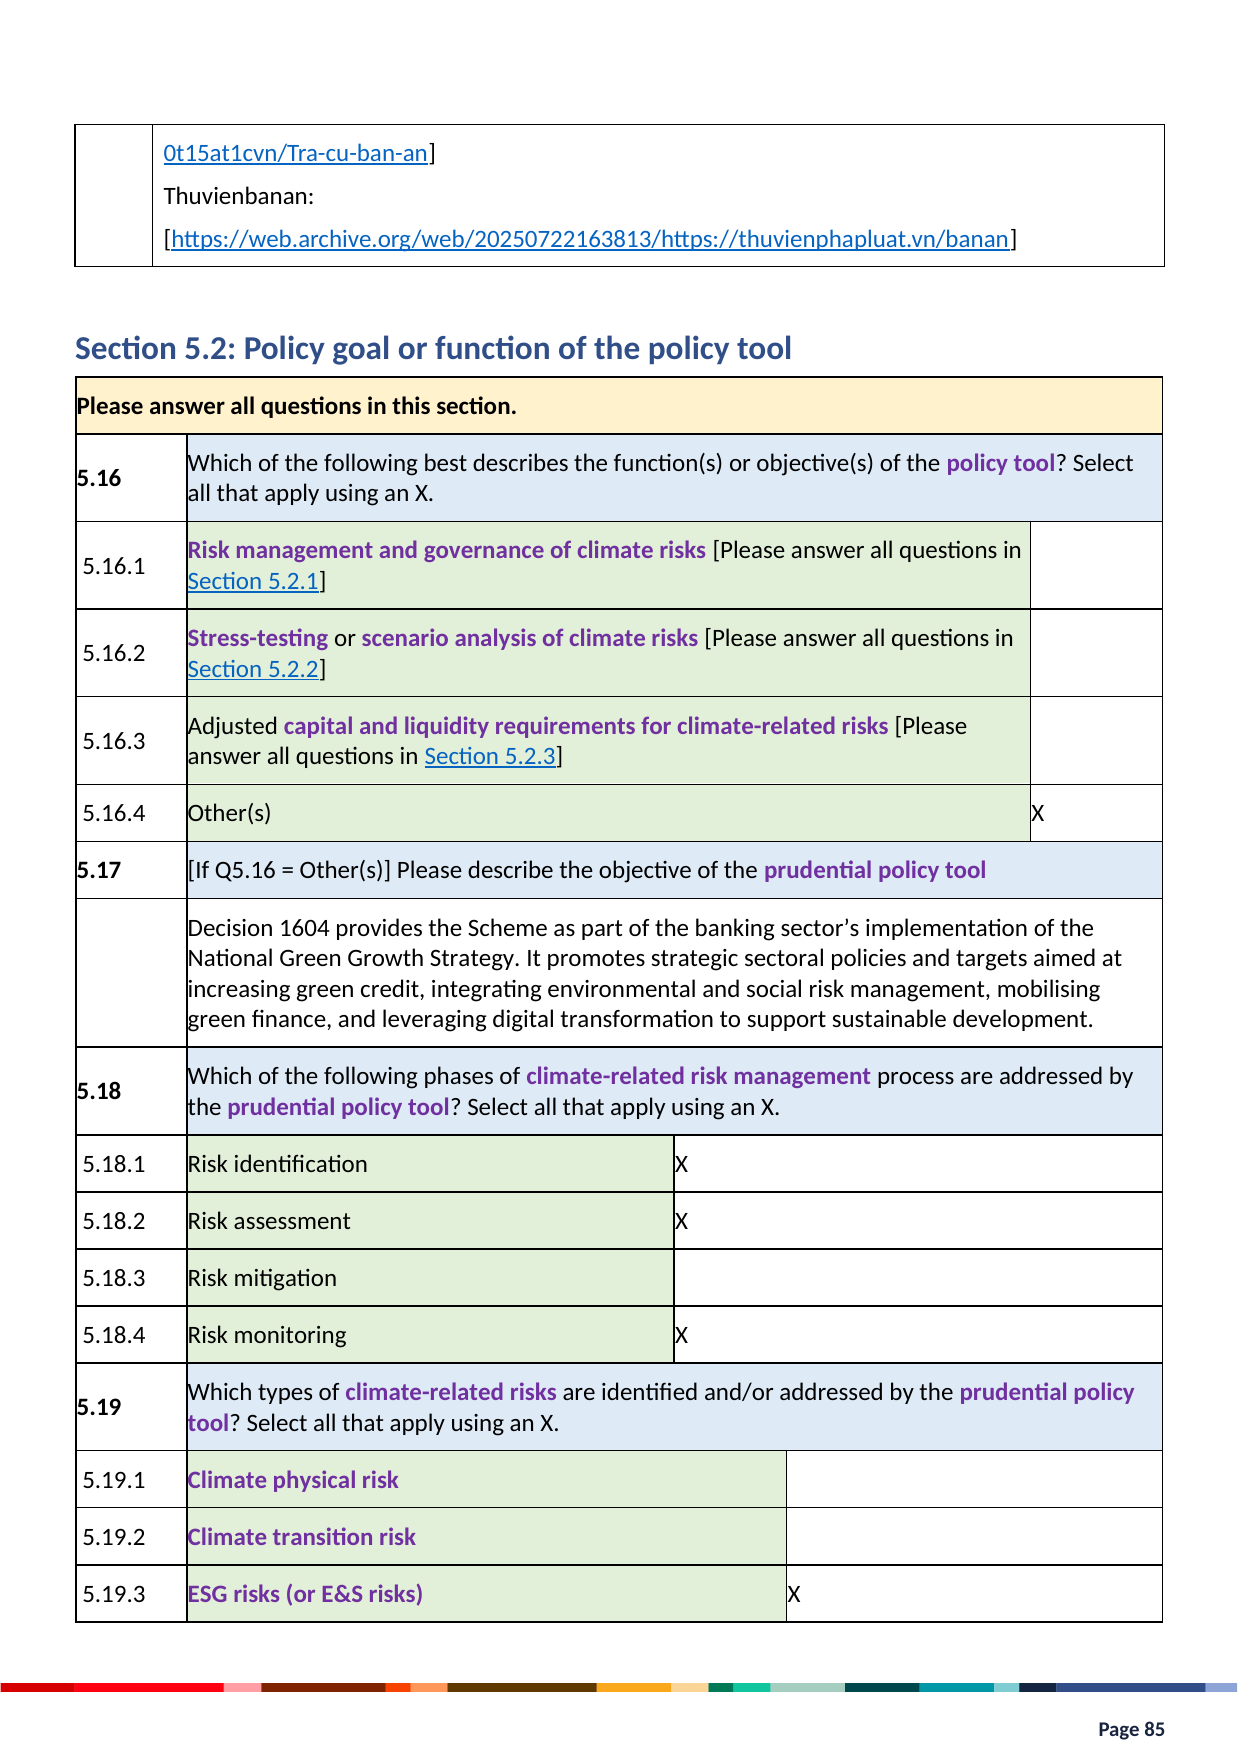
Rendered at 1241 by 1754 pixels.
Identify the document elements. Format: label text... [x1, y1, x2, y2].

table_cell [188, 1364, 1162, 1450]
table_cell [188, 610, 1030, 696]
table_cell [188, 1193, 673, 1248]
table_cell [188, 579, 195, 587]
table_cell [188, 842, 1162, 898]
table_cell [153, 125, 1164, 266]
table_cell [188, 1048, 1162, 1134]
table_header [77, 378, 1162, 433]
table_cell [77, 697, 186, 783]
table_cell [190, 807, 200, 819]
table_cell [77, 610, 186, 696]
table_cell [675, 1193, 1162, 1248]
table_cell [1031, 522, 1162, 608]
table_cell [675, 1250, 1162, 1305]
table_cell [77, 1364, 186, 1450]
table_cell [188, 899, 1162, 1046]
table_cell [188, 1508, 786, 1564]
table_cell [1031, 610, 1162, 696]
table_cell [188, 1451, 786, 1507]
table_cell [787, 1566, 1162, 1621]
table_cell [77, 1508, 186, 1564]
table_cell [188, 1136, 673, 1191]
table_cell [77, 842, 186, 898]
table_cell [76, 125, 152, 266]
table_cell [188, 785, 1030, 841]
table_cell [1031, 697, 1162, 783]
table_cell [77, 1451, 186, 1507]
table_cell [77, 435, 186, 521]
subtitle Section 5.2: Policy goal or function of the policy tool [75, 327, 1165, 368]
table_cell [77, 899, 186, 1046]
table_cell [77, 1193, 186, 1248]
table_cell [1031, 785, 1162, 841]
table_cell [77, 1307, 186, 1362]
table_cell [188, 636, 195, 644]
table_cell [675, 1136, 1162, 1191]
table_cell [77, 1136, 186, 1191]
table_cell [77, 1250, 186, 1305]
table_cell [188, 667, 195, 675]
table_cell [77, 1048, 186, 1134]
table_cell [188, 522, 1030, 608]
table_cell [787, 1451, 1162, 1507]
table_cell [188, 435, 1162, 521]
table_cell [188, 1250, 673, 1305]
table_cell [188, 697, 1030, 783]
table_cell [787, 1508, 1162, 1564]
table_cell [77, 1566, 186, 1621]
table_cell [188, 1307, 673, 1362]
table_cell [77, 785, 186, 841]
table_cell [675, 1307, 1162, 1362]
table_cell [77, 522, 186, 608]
picture [0, 1683, 1236, 1692]
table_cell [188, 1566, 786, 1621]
